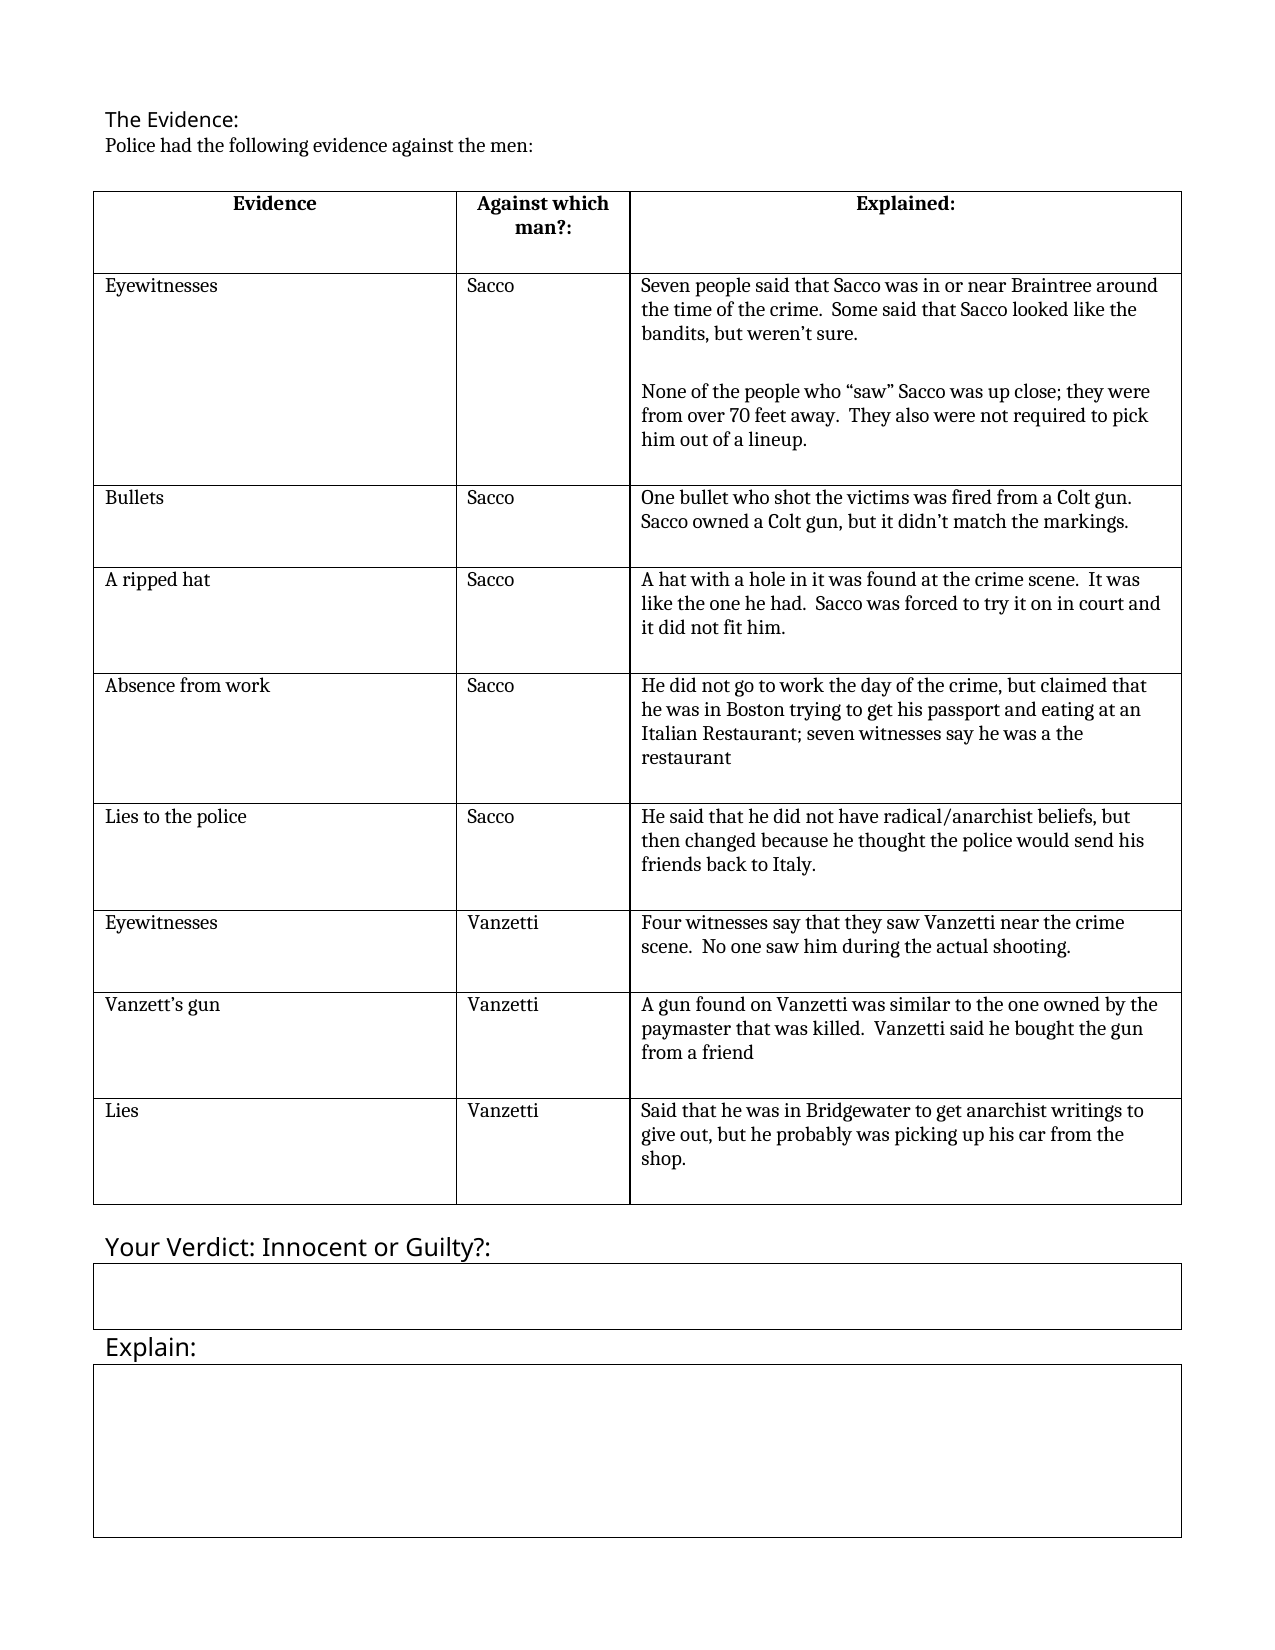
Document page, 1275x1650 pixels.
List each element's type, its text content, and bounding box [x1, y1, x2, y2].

table_cell A ripped hat [94, 568, 456, 673]
table_cell Lies to the police [94, 804, 456, 909]
table_header [94, 1365, 1181, 1537]
table_header Against which man?: [457, 192, 629, 273]
table_cell Sacco [457, 486, 629, 567]
table_cell Said that he was in Bridgewater to get anarchist writings to give out, but he probably was picking up his car from the shop. [631, 1099, 1181, 1204]
table_cell He did not go to work the day of the crime, but claimed that he was in Boston trying to get his passport and eating at an Italian Restaurant; seven witnesses say he was a the restaurant [631, 674, 1181, 803]
table_header Explained: [631, 192, 1181, 273]
table_cell A hat with a hole in it was found at the crime scene. It was like the one he had. Sacco was forced to try it on in court and it did not fit him. [631, 568, 1181, 673]
table_cell One bullet who shot the victims was fired from a Colt gun. Sacco owned a Colt gun, but it didn’t match the markings. [631, 486, 1181, 567]
table_cell Sacco [457, 274, 629, 484]
table_cell Vanzetti [457, 993, 629, 1098]
table_cell Sacco [457, 804, 629, 909]
table_cell Absence from work [94, 674, 456, 803]
table_cell Vanzetti [457, 1099, 629, 1204]
table_cell Seven people said that Sacco was in or near Braintree around the time of the crime. Some said that Sacco looked like the bandits, but weren’t sure. None of the people who “saw” Sacco was up close; they were from over 70 feet away. They also were not required to pick him out of a lineup. [631, 274, 1181, 484]
table_header Evidence [94, 192, 456, 273]
table_cell Bullets [94, 486, 456, 567]
table_cell A gun found on Vanzetti was similar to the one owned by the paymaster that was killed. Vanzetti said he bought the gun from a friend [631, 993, 1181, 1098]
table_cell Vanzett’s gun [94, 993, 456, 1098]
table_cell Vanzetti [457, 911, 629, 992]
text Police had the following evidence against the men: [105, 133, 1170, 157]
table_header [94, 1264, 1181, 1329]
table_cell Eyewitnesses [94, 274, 456, 484]
table_cell Eyewitnesses [94, 911, 456, 992]
table_cell He said that he did not have radical/anarchist beliefs, but then changed because he thought the police would send his friends back to Italy. [631, 804, 1181, 909]
text The Evidence: [105, 105, 1170, 133]
text Explain: [105, 1330, 1170, 1364]
text Your Verdict: Innocent or Guilty?: [105, 1229, 1170, 1263]
table_cell Four witnesses say that they saw Vanzetti near the crime scene. No one saw him during the actual shooting. [631, 911, 1181, 992]
table_cell Sacco [457, 568, 629, 673]
table_cell Lies [94, 1099, 456, 1204]
table_cell Sacco [457, 674, 629, 803]
